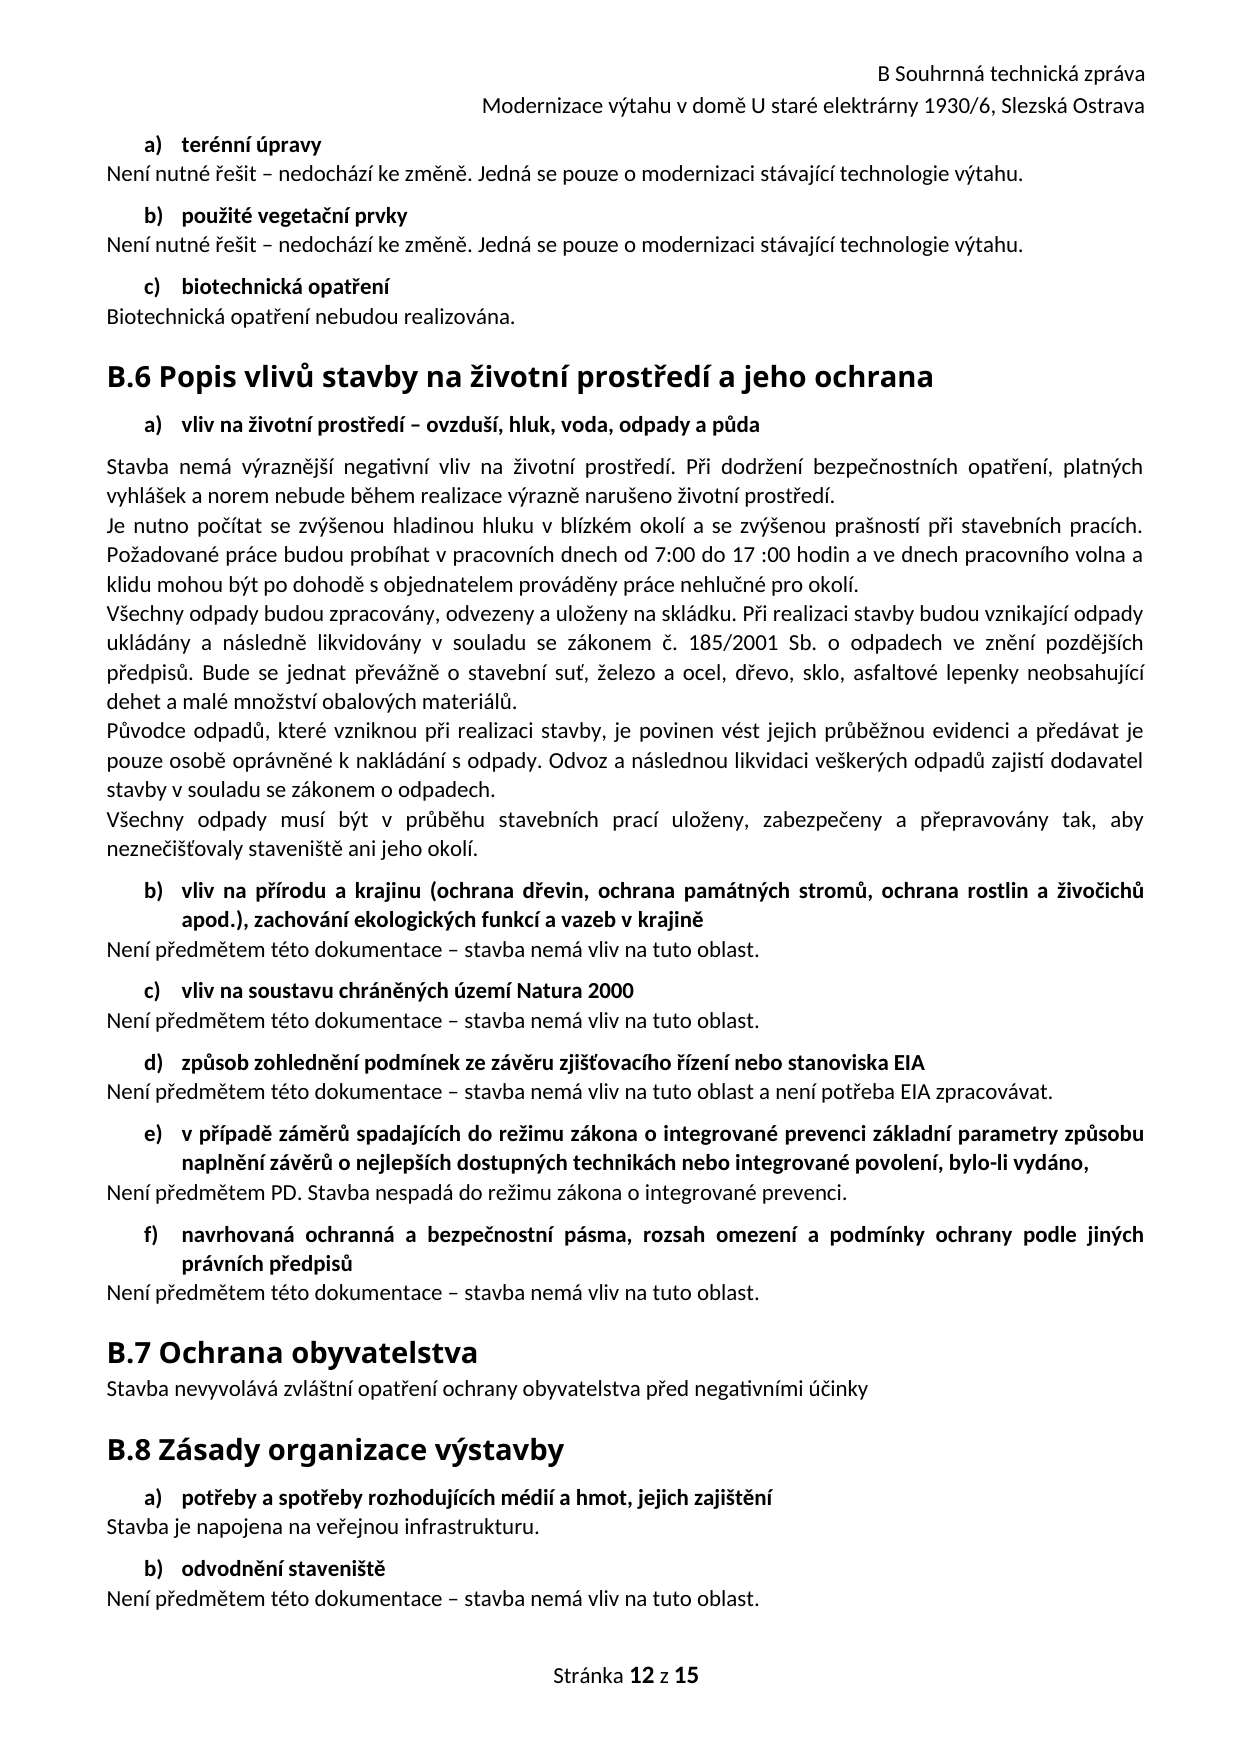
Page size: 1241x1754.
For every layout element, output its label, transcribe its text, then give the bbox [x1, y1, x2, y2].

text Biotechnická opatření nebudou realizována. [106, 302, 1146, 330]
text Není předmětem PD. Stavba nespadá do režimu zákona o integrované prevenci. [106, 1178, 1146, 1206]
text Původce odpadů, které vzniknou při realizaci stavby, je povinen vést jejich průběžnou evidenci a předávat je pouze osobě oprávněné k nakládání s odpady. Odvoz a následnou likvidaci veškerých odpadů zajistí dodavatel stavby v souladu se zákonem o odpadech. [106, 717, 1146, 803]
subtitle navrhovaná ochranná a bezpečnostní pásma, rozsah omezení a podmínky ochrany podle jiných právních předpisů [144, 1220, 1146, 1277]
subtitle potřeby a spotřeby rozhodujících médií a hmot, jejich zajištění [144, 1483, 1146, 1511]
text Je nutno počítat se zvýšenou hladinou hluku v blízkém okolí a se zvýšenou prašností při stavebních pracích. Požadované práce budou probíhat v pracovních dnech od 7:00 do 17 :00 hodin a ve dnech pracovního volna a klidu mohou být po dohodě s objednatelem prováděny práce nehlučné pro okolí. [106, 511, 1146, 598]
subtitle B.8 Zásady organizace výstavby [106, 1429, 1146, 1468]
text Není nutné řešit – nedochází ke změně. Jedná se pouze o modernizaci stávající technologie výtahu. [106, 159, 1146, 187]
subtitle vliv na soustavu chráněných území Natura 2000 [144, 977, 1146, 1004]
text Není předmětem této dokumentace – stavba nemá vliv na tuto oblast. [106, 935, 1146, 963]
text Není předmětem této dokumentace – stavba nemá vliv na tuto oblast. [106, 1006, 1146, 1034]
text Stavba nemá výraznější negativní vliv na životní prostředí. Při dodržení bezpečnostních opatření, platných vyhlášek a norem nebude během realizace výrazně narušeno životní prostředí. [106, 452, 1146, 509]
subtitle B.7 Ochrana obyvatelstva [106, 1333, 1146, 1372]
subtitle odvodnění staveniště [144, 1554, 1146, 1582]
subtitle vliv na přírodu a krajinu (ochrana dřevin, ochrana památných stromů, ochrana rostlin a živočichů apod.), zachování ekologických funkcí a vazeb v krajině [144, 876, 1146, 933]
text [106, 1584, 1146, 1612]
text Není předmětem této dokumentace – stavba nemá vliv na tuto oblast a není potřeba EIA zpracovávat. [106, 1077, 1146, 1105]
text Není nutné řešit – nedochází ke změně. Jedná se pouze o modernizaci stávající technologie výtahu. [106, 231, 1146, 258]
subtitle vliv na životní prostředí – ovzduší, hluk, voda, odpady a půda [144, 410, 1146, 438]
subtitle biotechnická opatření [144, 272, 1146, 300]
text Všechny odpady musí být v průběhu stavebních prací uloženy, zabezpečeny a přepravovány tak, aby neznečišťovaly staveniště ani jeho okolí. [106, 805, 1146, 862]
text Není předmětem této dokumentace – stavba nemá vliv na tuto oblast. [106, 1278, 1146, 1306]
text Stavba je napojena na veřejnou infrastrukturu. [106, 1512, 1146, 1540]
subtitle B.6 Popis vlivů stavby na životní prostředí a jeho ochrana [106, 356, 1146, 396]
subtitle použité vegetační prvky [144, 201, 1146, 229]
subtitle terénní úpravy [144, 130, 1146, 158]
text Stavba nevyvolává zvláštní opatření ochrany obyvatelstva před negativními účinky [106, 1374, 1146, 1402]
text Všechny odpady budou zpracovány, odvezeny a uloženy na skládku. Při realizaci stavby budou vznikající odpady ukládány a následně likvidovány v souladu se zákonem č. 185/2001 Sb. o odpadech ve znění pozdějších předpisů. Bude se jednat převážně o stavební suť, železo a ocel, dřevo, sklo, asfaltové lepenky neobsahující dehet a malé množství obalových materiálů. [106, 599, 1146, 715]
subtitle v případě záměrů spadajících do režimu zákona o integrované prevenci základní parametry způsobu naplnění závěrů o nejlepších dostupných technikách nebo integrované povolení, bylo-li vydáno, [144, 1119, 1146, 1176]
subtitle způsob zohlednění podmínek ze závěru zjišťovacího řízení nebo stanoviska EIA [144, 1048, 1146, 1076]
